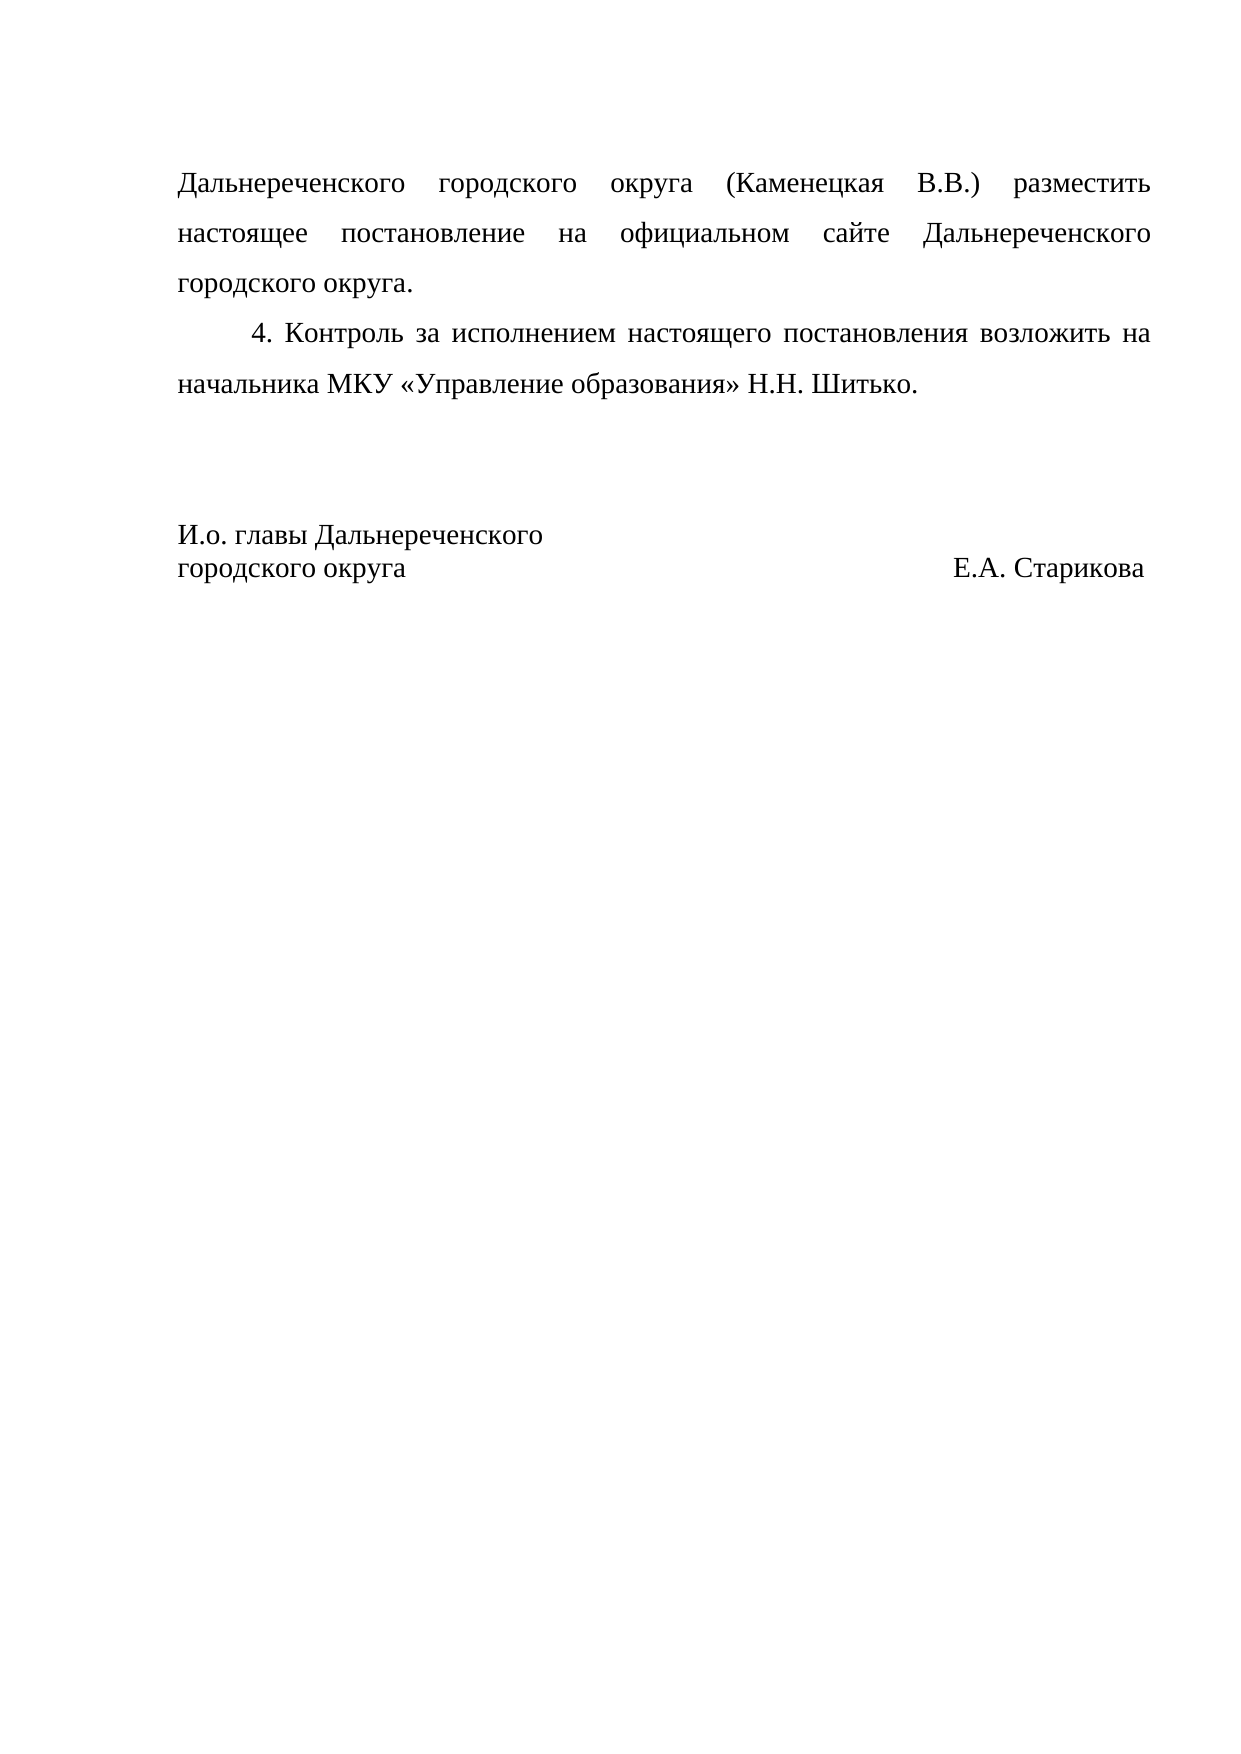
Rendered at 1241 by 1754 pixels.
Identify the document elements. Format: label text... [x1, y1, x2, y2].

text И.о. главы Дальнереченского [177, 517, 1152, 550]
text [177, 165, 1152, 299]
text городского округа Е.А. Старикова [177, 550, 1152, 584]
text 4. Контроль за исполнением настоящего постановления возложить на начальника МКУ «Управление образования» Н.Н. Шитько. [177, 316, 1152, 399]
